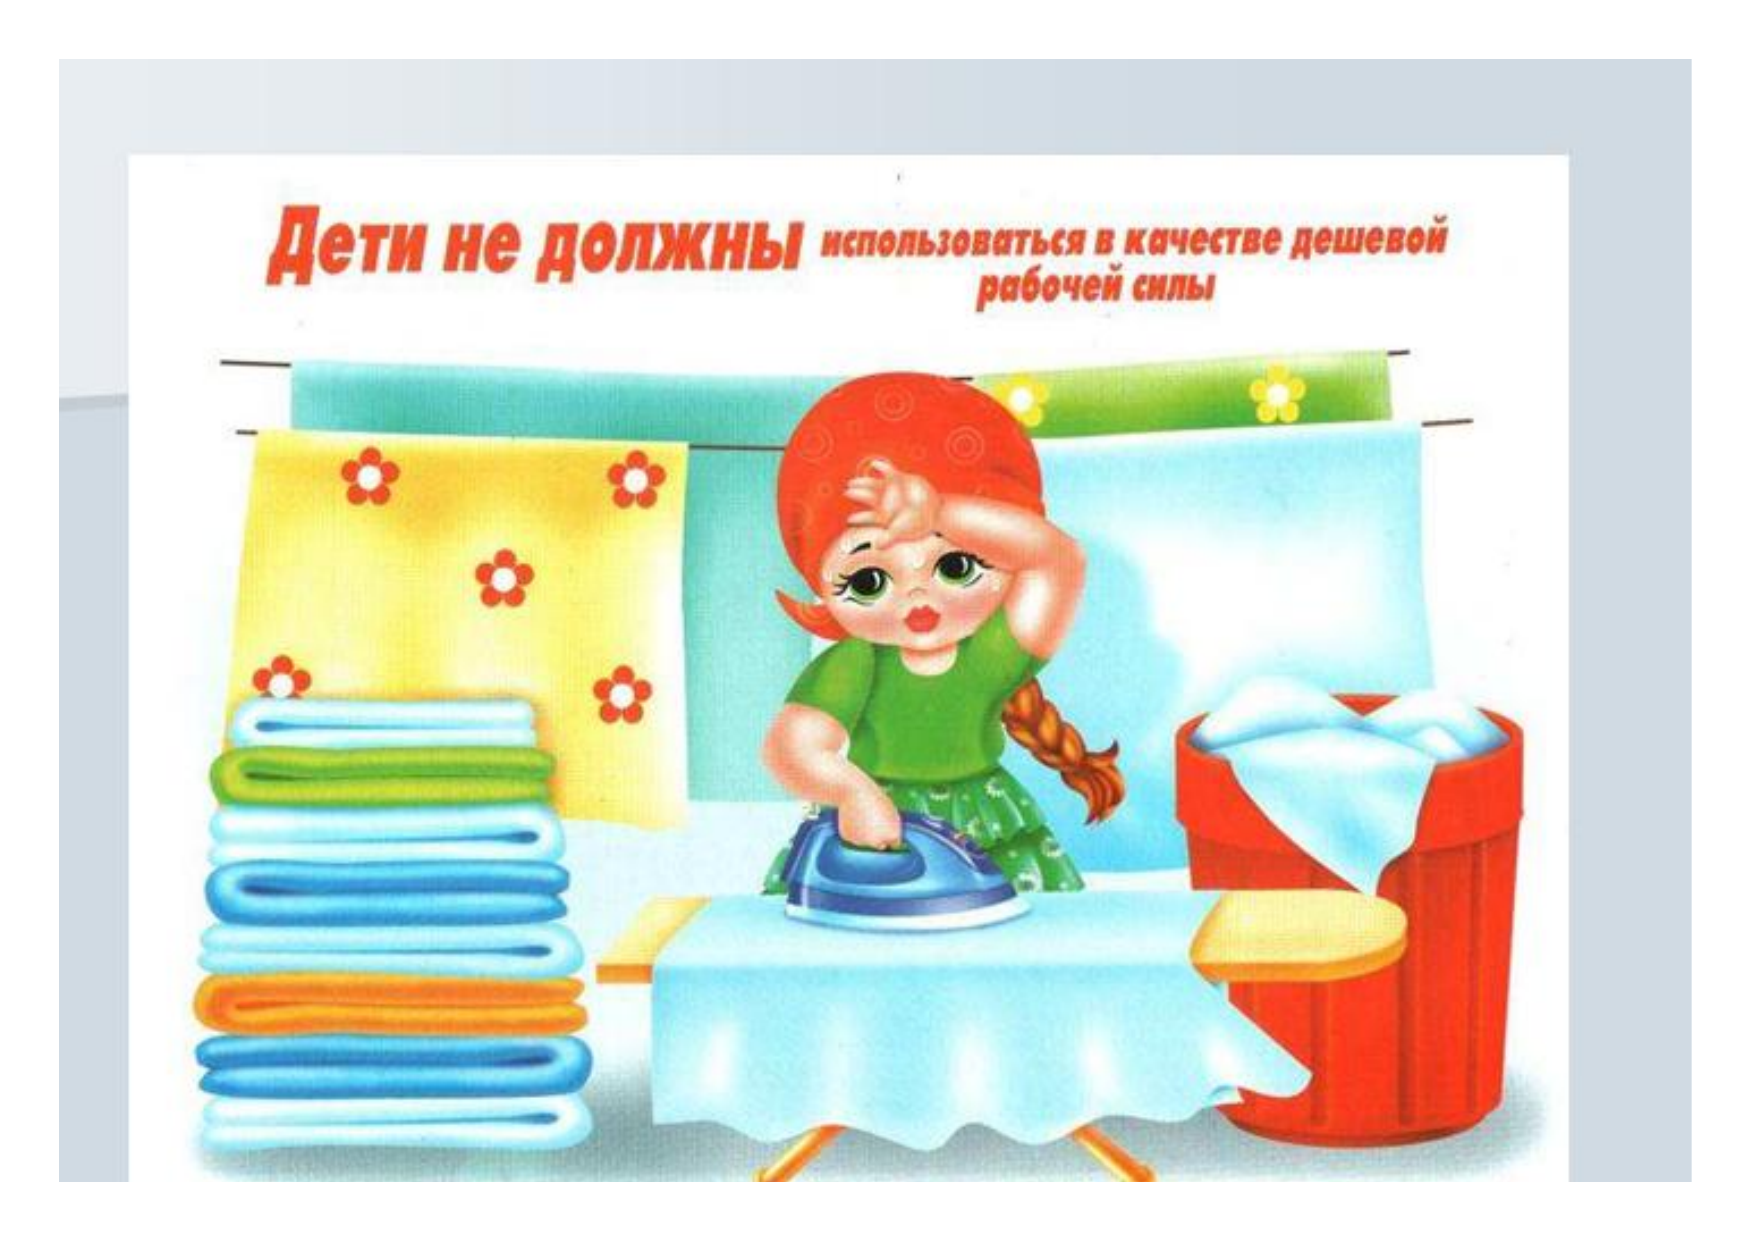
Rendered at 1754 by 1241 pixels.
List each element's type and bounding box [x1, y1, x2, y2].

picture [59, 59, 1692, 1182]
